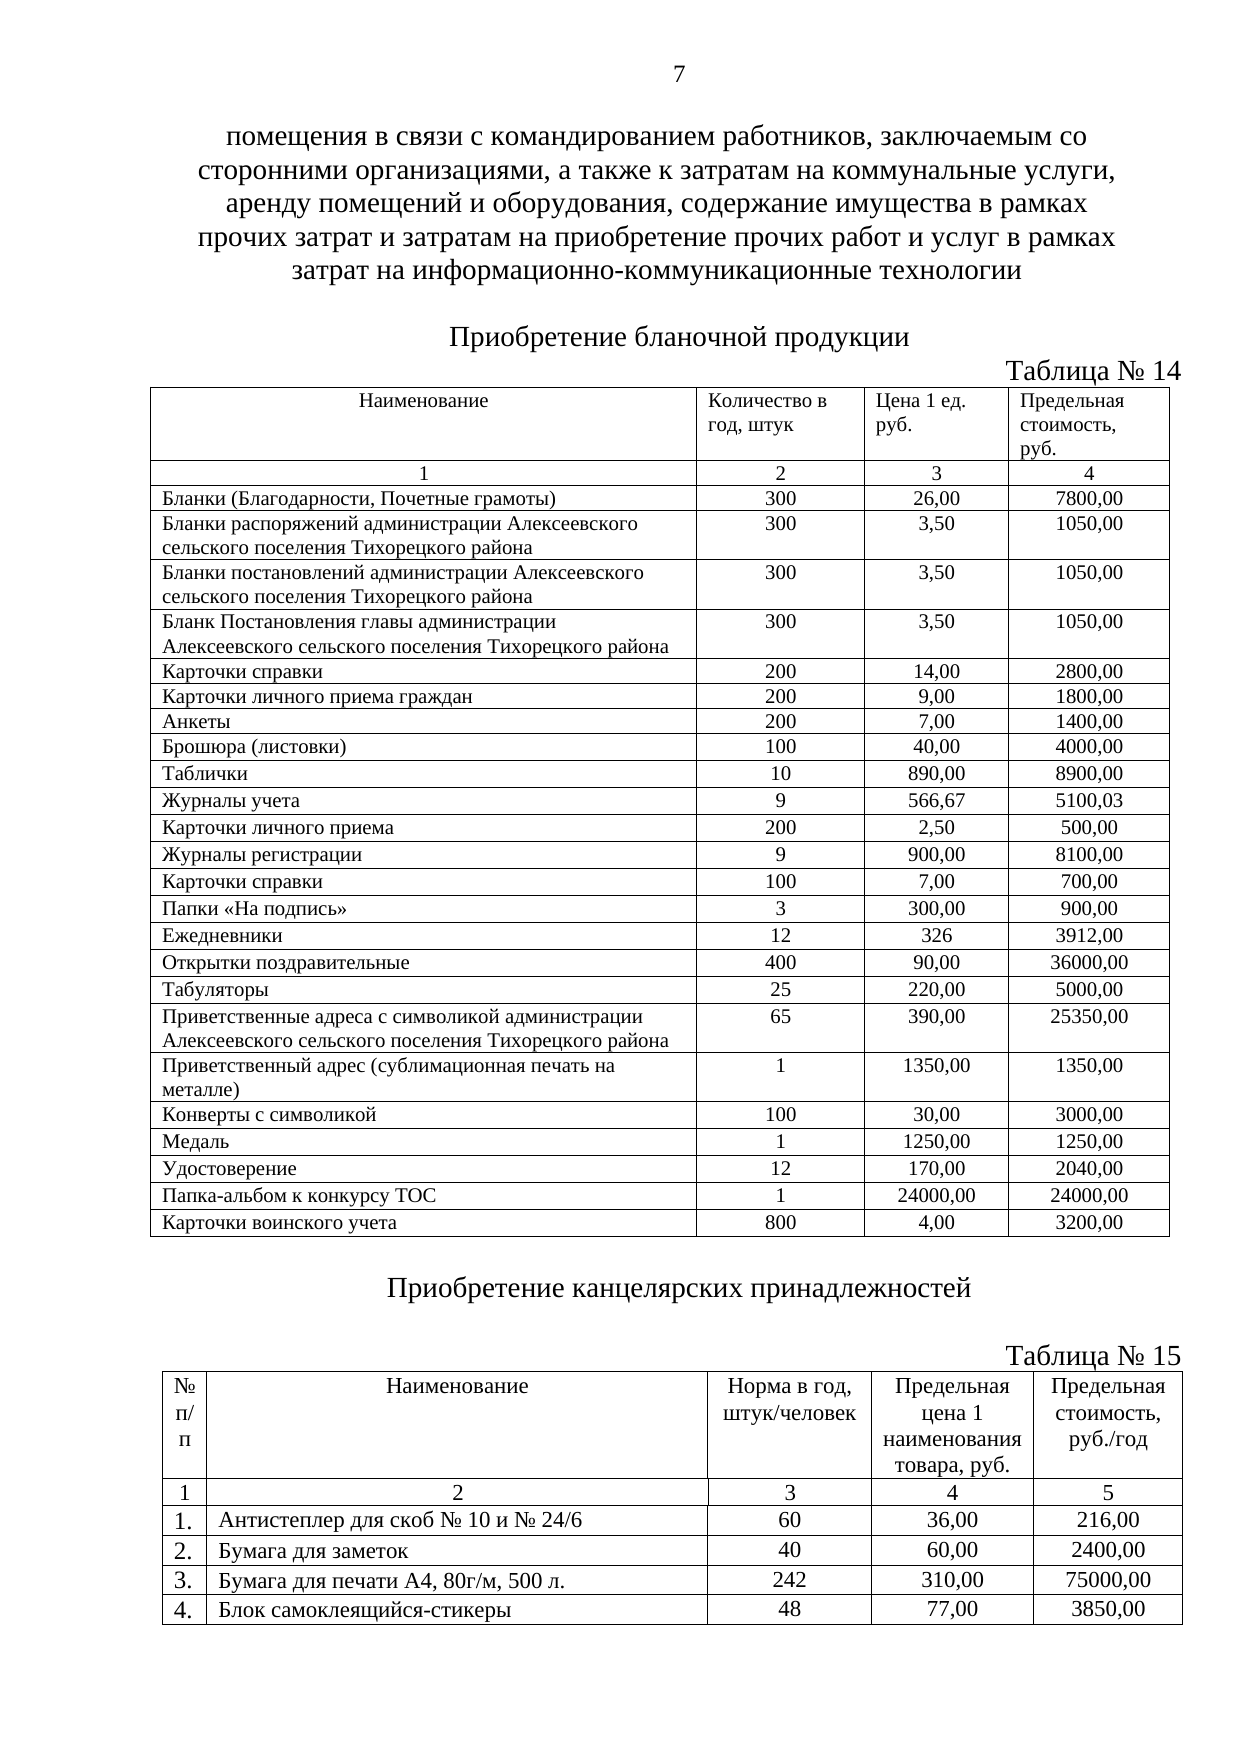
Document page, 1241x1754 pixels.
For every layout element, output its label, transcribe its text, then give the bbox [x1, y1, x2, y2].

table_cell 3912,00 [1009, 923, 1169, 949]
table_cell 300 [697, 560, 864, 608]
text Таблица № 15 [177, 1338, 1181, 1371]
table_cell 326 [865, 923, 1008, 949]
table_cell Таблички [151, 761, 696, 787]
table_cell 3,50 [865, 610, 1008, 658]
table_cell 1 [697, 1183, 864, 1209]
table_cell 3 [865, 461, 1008, 485]
table_cell 216,00 [1034, 1506, 1182, 1535]
table_cell 2,50 [865, 815, 1008, 841]
table_cell Удостоверение [151, 1156, 696, 1182]
table_cell 3 [697, 896, 864, 922]
table_cell 500,00 [1009, 815, 1169, 841]
table_cell 1800,00 [1009, 684, 1169, 708]
table_cell 5000,00 [1009, 977, 1169, 1003]
table_cell 900,00 [1009, 896, 1169, 922]
table_cell 4 [1009, 461, 1169, 485]
table_cell Табуляторы [151, 977, 696, 1003]
table_cell 1 [151, 461, 696, 485]
table_cell 75000,00 [1034, 1566, 1182, 1594]
table_cell 3200,00 [1009, 1210, 1169, 1236]
table_cell 3,50 [865, 511, 1008, 559]
table_cell 2800,00 [1009, 659, 1169, 683]
table_cell 12 [697, 1156, 864, 1182]
table_cell 7,00 [865, 869, 1008, 895]
table_cell 1 [697, 1129, 864, 1155]
table_cell 36,00 [872, 1506, 1033, 1535]
table_cell 4 [872, 1479, 1033, 1505]
table_cell 100 [697, 1102, 864, 1128]
table_cell 65 [697, 1004, 864, 1052]
table_cell 300 [697, 610, 864, 658]
table_cell 24000,00 [1009, 1183, 1169, 1209]
table_cell [163, 1536, 206, 1564]
table_cell 100 [697, 734, 864, 760]
table_cell 1050,00 [1009, 560, 1169, 608]
table_cell 300 [697, 486, 864, 510]
table_cell [163, 1566, 206, 1594]
table_header Предельная стоимость, руб./год [1034, 1372, 1182, 1478]
table_cell Журналы регистрации [151, 842, 696, 868]
table_cell 242 [708, 1566, 871, 1594]
table_cell 2 [207, 1479, 708, 1505]
table_cell 9 [697, 788, 864, 814]
table_cell 800 [697, 1210, 864, 1236]
table_cell 12 [697, 923, 864, 949]
table_cell Открытки поздравительные [151, 950, 696, 976]
table_cell [163, 1506, 206, 1535]
table_cell 30,00 [865, 1102, 1008, 1128]
table_header № п/п [163, 1372, 206, 1478]
table_cell 9,00 [865, 684, 1008, 708]
table_header Количество в год, штук [697, 388, 864, 460]
table_cell 48 [708, 1595, 871, 1624]
table_cell 1 [163, 1479, 206, 1505]
text Приобретение канцелярских принадлежностей [177, 1271, 1181, 1304]
table_cell Ежедневники [151, 923, 696, 949]
table_cell 25350,00 [1009, 1004, 1169, 1052]
table_cell 200 [697, 659, 864, 683]
table_cell 2400,00 [1034, 1536, 1182, 1564]
table_cell 310,00 [872, 1566, 1033, 1594]
table_cell Карточки личного приема граждан [151, 684, 696, 708]
table_cell 14,00 [865, 659, 1008, 683]
table_cell [163, 1595, 206, 1624]
table_cell Бланки распоряжений администрации Алексеевского сельского поселения Тихорецкого района [151, 511, 696, 559]
table_cell 200 [697, 709, 864, 733]
table_header Наименование [151, 388, 696, 460]
table_cell 60 [708, 1506, 871, 1535]
table_cell 900,00 [865, 842, 1008, 868]
table_cell 4,00 [865, 1210, 1008, 1236]
table_cell Папка-альбом к конкурсу ТОС [151, 1183, 696, 1209]
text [177, 118, 1136, 286]
table_cell 5 [1034, 1479, 1182, 1505]
table_cell Антистеплер для скоб № 10 и № 24/6 [207, 1506, 707, 1535]
table_cell 700,00 [1009, 869, 1169, 895]
table_cell 7800,00 [1009, 486, 1169, 510]
table_cell Блок самоклеящийся-стикеры [207, 1595, 707, 1624]
table_cell 5100,03 [1009, 788, 1169, 814]
table_cell 2 [697, 461, 864, 485]
table_cell 1350,00 [1009, 1053, 1169, 1101]
table_cell 1250,00 [865, 1129, 1008, 1155]
table_cell 1050,00 [1009, 511, 1169, 559]
table_header Предельная цена 1 наименования товара, руб. [872, 1372, 1033, 1478]
table_cell Приветственный адрес (сублимационная печать на металле) [151, 1053, 696, 1101]
table_cell Приветственные адреса с символикой администрации Алексеевского сельского поселения Тихорецкого района [151, 1004, 696, 1052]
table_cell 36000,00 [1009, 950, 1169, 976]
table_cell 200 [697, 684, 864, 708]
text Приобретение бланочной продукции [177, 319, 1181, 353]
table_cell 170,00 [865, 1156, 1008, 1182]
table_cell Карточки справки [151, 869, 696, 895]
table_cell 8900,00 [1009, 761, 1169, 787]
table_cell Брошюра (листовки) [151, 734, 696, 760]
table_cell 24000,00 [865, 1183, 1008, 1209]
table_cell 3850,00 [1034, 1595, 1182, 1624]
table_cell 300 [697, 511, 864, 559]
table_cell Папки «На подпись» [151, 896, 696, 922]
table_cell 1 [697, 1053, 864, 1101]
table_cell Бланк Постановления главы администрации Алексеевского сельского поселения Тихорецкого района [151, 610, 696, 658]
table_cell 9 [697, 842, 864, 868]
table_cell 3 [709, 1479, 871, 1505]
table_cell Бумага для заметок [207, 1536, 707, 1564]
table_cell Медаль [151, 1129, 696, 1155]
table_cell 10 [697, 761, 864, 787]
table_cell 40 [708, 1536, 871, 1564]
table_cell Карточки воинского учета [151, 1210, 696, 1236]
table_cell Бумага для печати А4, 80г/м, 500 л. [207, 1566, 707, 1594]
table_header Предельная стоимость, руб. [1009, 388, 1169, 460]
table_cell Бланки (Благодарности, Почетные грамоты) [151, 486, 696, 510]
table_cell 1400,00 [1009, 709, 1169, 733]
table_cell 220,00 [865, 977, 1008, 1003]
table_cell Журналы учета [151, 788, 696, 814]
table_cell 100 [697, 869, 864, 895]
table_cell 77,00 [872, 1595, 1033, 1624]
table_cell Карточки справки [151, 659, 696, 683]
table_cell Анкеты [151, 709, 696, 733]
table_cell 3000,00 [1009, 1102, 1169, 1128]
text Таблица № 14 [177, 353, 1181, 387]
table_cell 400 [697, 950, 864, 976]
table_cell 26,00 [865, 486, 1008, 510]
table_cell Бланки постановлений администрации Алексеевского сельского поселения Тихорецкого района [151, 560, 696, 608]
table_header Наименование [207, 1372, 707, 1478]
table_cell 890,00 [865, 761, 1008, 787]
table_cell 3,50 [865, 560, 1008, 608]
table_cell 200 [697, 815, 864, 841]
table_cell 60,00 [872, 1536, 1033, 1564]
table_cell 1050,00 [1009, 610, 1169, 658]
table_cell 1350,00 [865, 1053, 1008, 1101]
table_cell 300,00 [865, 896, 1008, 922]
table_cell 2040,00 [1009, 1156, 1169, 1182]
table_cell 1250,00 [1009, 1129, 1169, 1155]
table_cell 390,00 [865, 1004, 1008, 1052]
table_cell 566,67 [865, 788, 1008, 814]
table_cell 4000,00 [1009, 734, 1169, 760]
table_cell Карточки личного приема [151, 815, 696, 841]
table_header Норма в год, штук/человек [708, 1372, 871, 1478]
table_cell 8100,00 [1009, 842, 1169, 868]
table_cell 40,00 [865, 734, 1008, 760]
table_cell 25 [697, 977, 864, 1003]
table_cell 90,00 [865, 950, 1008, 976]
table_header Цена 1 ед. руб. [865, 388, 1008, 460]
table_cell Конверты с символикой [151, 1102, 696, 1128]
table_cell 7,00 [865, 709, 1008, 733]
